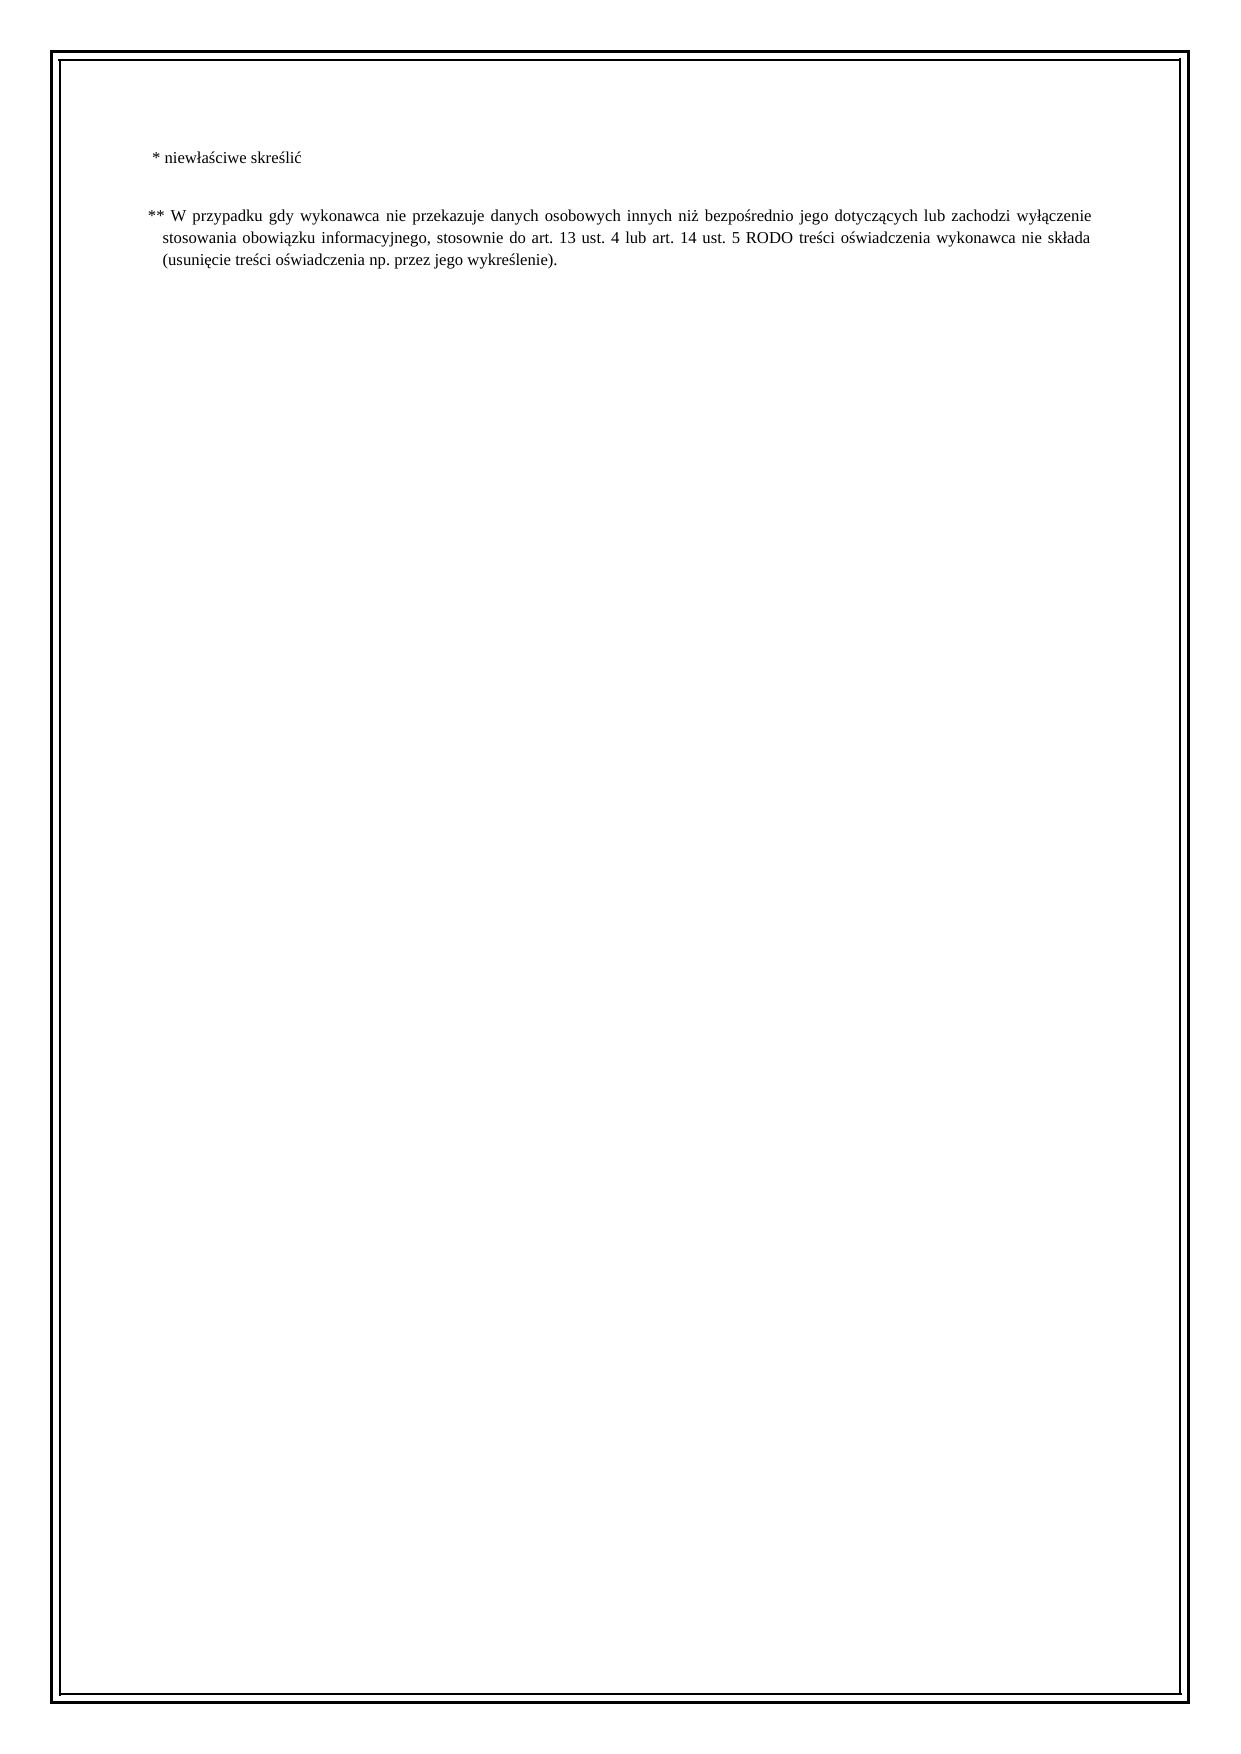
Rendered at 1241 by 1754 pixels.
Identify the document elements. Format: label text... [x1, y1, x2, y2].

text ** W przypadku gdy wykonawca nie przekazuje danych osobowych innych niż bezpośrednio jego dotyczących lub zachodzi wyłączenie stosowania obowiązku informacyjnego, stosownie do art. 13 ust. 4 lub art. 14 ust. 5 RODO treści oświadczenia wykonawca nie składa (usunięcie treści oświadczenia np. przez jego wykreślenie). [148, 206, 1092, 269]
text * niewłaściwe skreślić [148, 148, 1092, 167]
